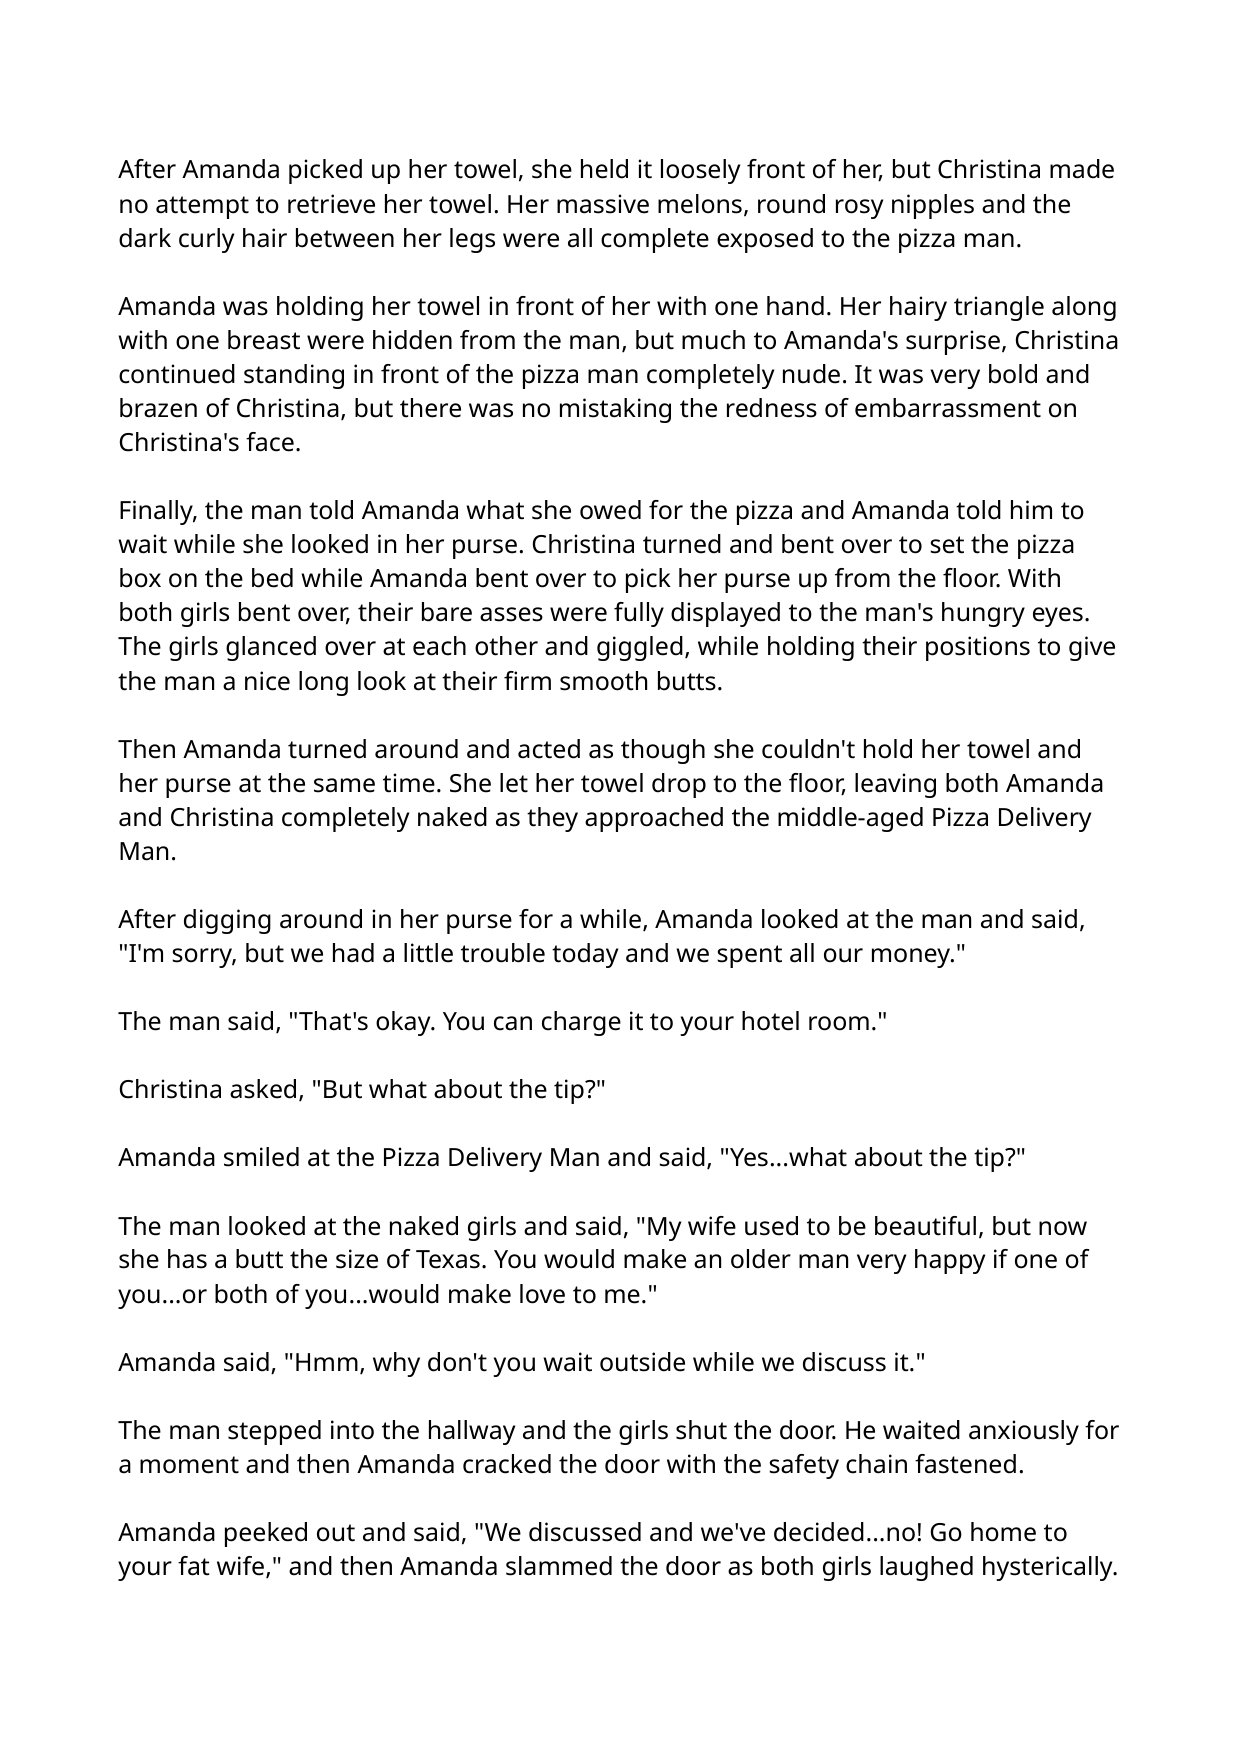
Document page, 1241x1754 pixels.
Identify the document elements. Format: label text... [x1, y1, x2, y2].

text Amanda peeked out and said, "We discussed and we've decided...no! Go home to your fat wife," and then Amanda slammed the door as both girls laughed hysterically. [118, 1515, 1122, 1583]
text Then Amanda turned around and acted as though she couldn't hold her towel and her purse at the same time. She let her towel drop to the floor, leaving both Amanda and Christina completely naked as they approached the middle-aged Pizza Delivery Man. [118, 731, 1122, 867]
text Amanda smiled at the Pizza Delivery Man and said, "Yes...what about the tip?" [118, 1140, 1122, 1174]
text After digging around in her purse for a while, Amanda looked at the man and said, "I'm sorry, but we had a little trouble today and we spent all our money." [118, 902, 1122, 970]
text Finally, the man told Amanda what she owed for the pizza and Amanda told him to wait while she looked in her purse. Christina turned and bent over to set the pizza box on the bed while Amanda bent over to pick her purse up from the floor. With both girls bent over, their bare asses were fully displayed to the man's hungry eyes. The girls glanced over at each other and giggled, while holding their positions to give the man a nice long look at their firm smooth butts. [118, 493, 1122, 697]
text The man looked at the naked girls and said, "My wife used to be beautiful, but now she has a butt the size of Texas. You would make an older man very happy if one of you...or both of you...would make love to me." [118, 1208, 1122, 1310]
text Christina asked, "But what about the tip?" [118, 1072, 1122, 1106]
text The man stepped into the hallway and the girls shut the door. He waited anxiously for a moment and then Amanda cracked the door with the safety chain fastened. [118, 1412, 1122, 1481]
text Amanda was holding her towel in front of her with one hand. Her hairy triangle along with one breast were hidden from the man, but much to Amanda's surprise, Christina continued standing in front of the pizza man completely nude. It was very bold and brazen of Christina, but there was no mistaking the redness of embarrassment on Christina's face. [118, 288, 1122, 459]
text The man said, "That's okay. You can charge it to your hotel room." [118, 1004, 1122, 1038]
text Amanda said, "Hmm, why don't you wait outside while we discuss it." [118, 1344, 1122, 1378]
text After Amanda picked up her towel, she held it loosely front of her, but Christina made no attempt to retrieve her towel. Her massive melons, round rosy nipples and the dark curly hair between her legs were all complete exposed to the pizza man. [118, 152, 1122, 254]
